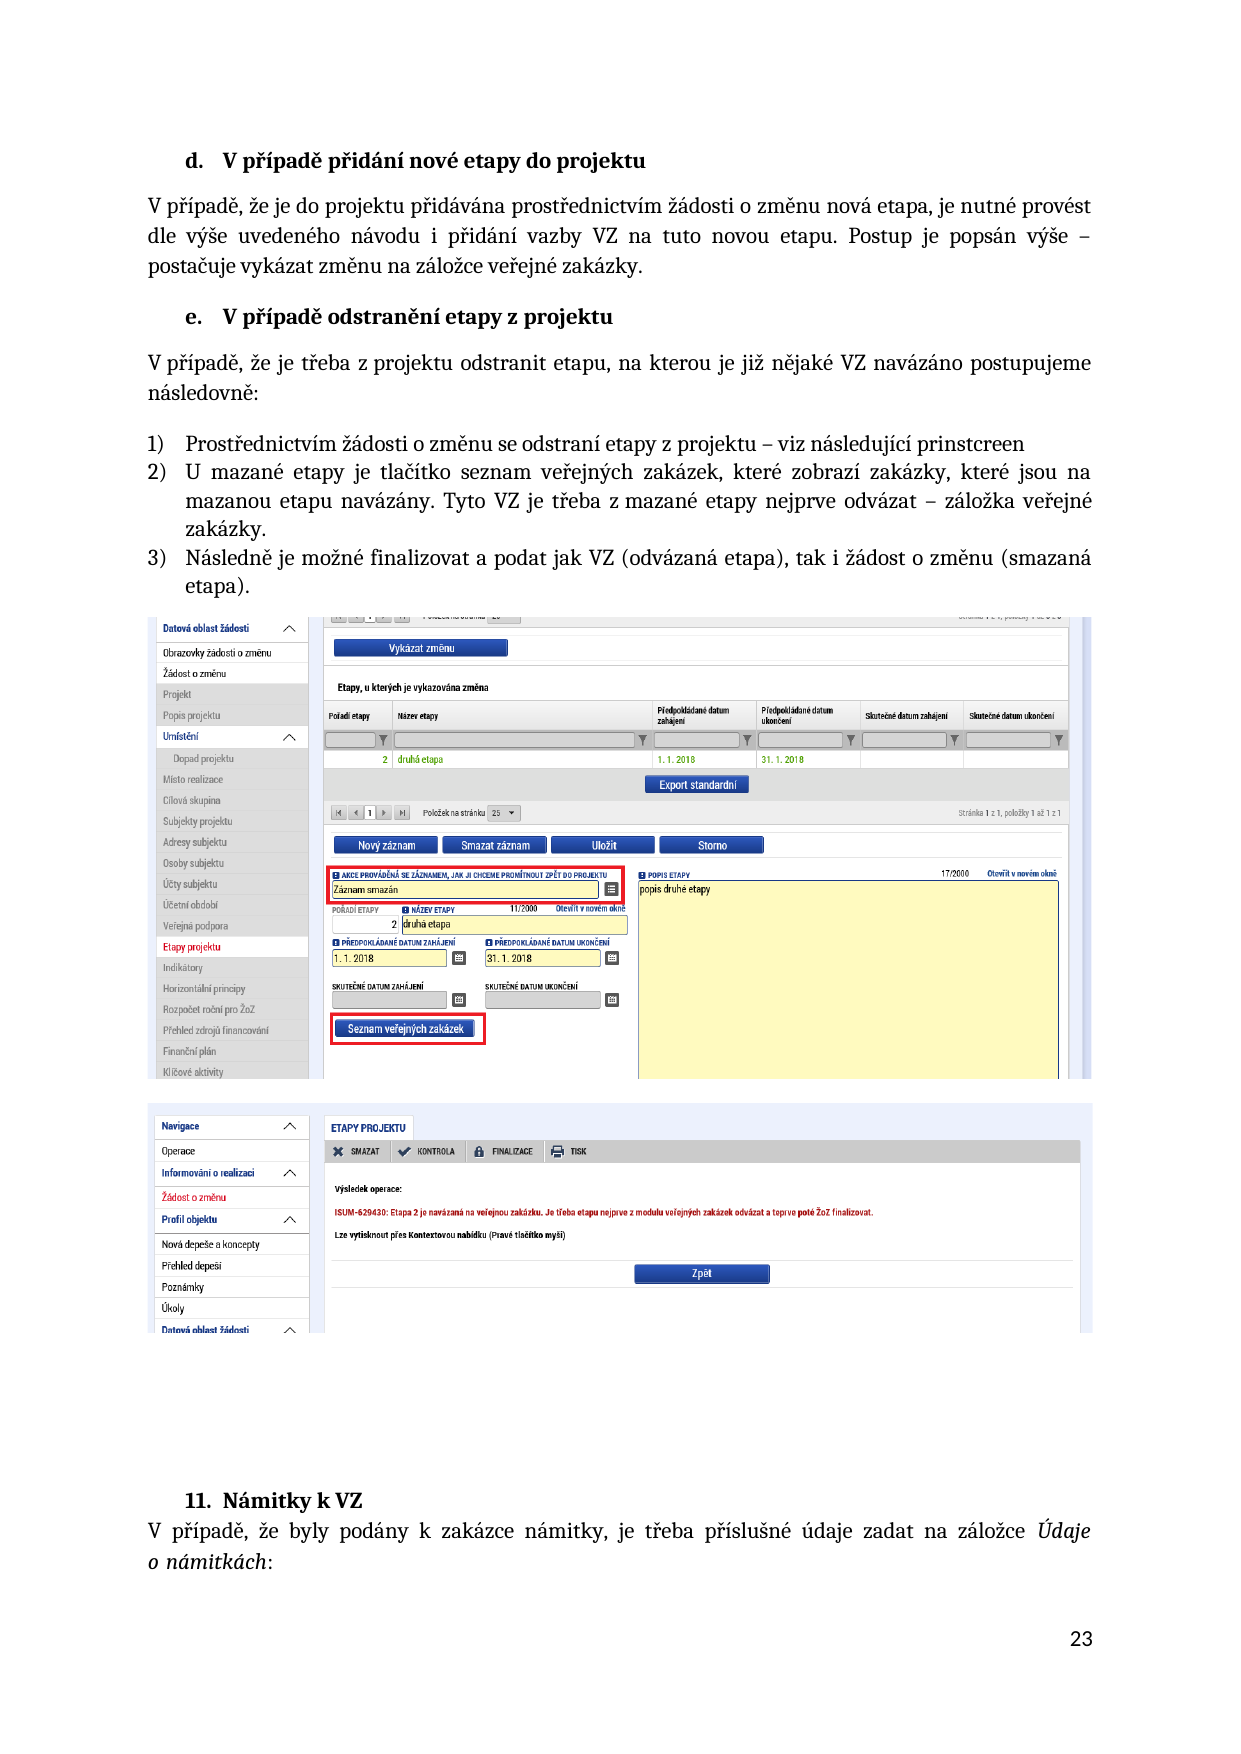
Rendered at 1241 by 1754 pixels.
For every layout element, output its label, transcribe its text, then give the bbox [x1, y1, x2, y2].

list Prostřednictvím žádosti o změnu se odstraní etapy z projektu – viz následující prinstcreen [148, 431, 1093, 457]
picture [147, 1103, 1093, 1333]
subtitle Námitky k VZ [185, 1488, 1093, 1514]
text V případě, že byly podány k zakázce námitky, je třeba příslušné údaje zadat na záložce Údaje o námitkách: [148, 1518, 1093, 1575]
picture [147, 617, 1092, 1079]
list U mazané etapy je tlačítko seznam veřejných zakázek, které zobrazí zakázky, které jsou na mazanou etapu navázány. Tyto VZ je třeba z mazané etapy nejprve odvázat – záložka veřejné zakázky. [148, 459, 1093, 542]
list Následně je možné finalizovat a podat jak VZ (odvázaná etapa), tak i žádost o změnu (smazaná etapa). [148, 544, 1093, 599]
list V případě přidání nové etapy do projektu [185, 148, 1093, 174]
text V případě, že je do projektu přidávána prostřednictvím žádosti o změnu nová etapa, je nutné provést dle výše uvedeného návodu i přidání vazby VZ na tuto novou etapu. Postup je popsán výše – postačuje vykázat změnu na záložce veřejné zakázky. [148, 193, 1093, 279]
text V případě, že je třeba z projektu odstranit etapu, na kterou je již nějaké VZ navázáno postupujeme následovně: [148, 349, 1093, 406]
list V případě odstranění etapy z projektu [185, 304, 1093, 331]
